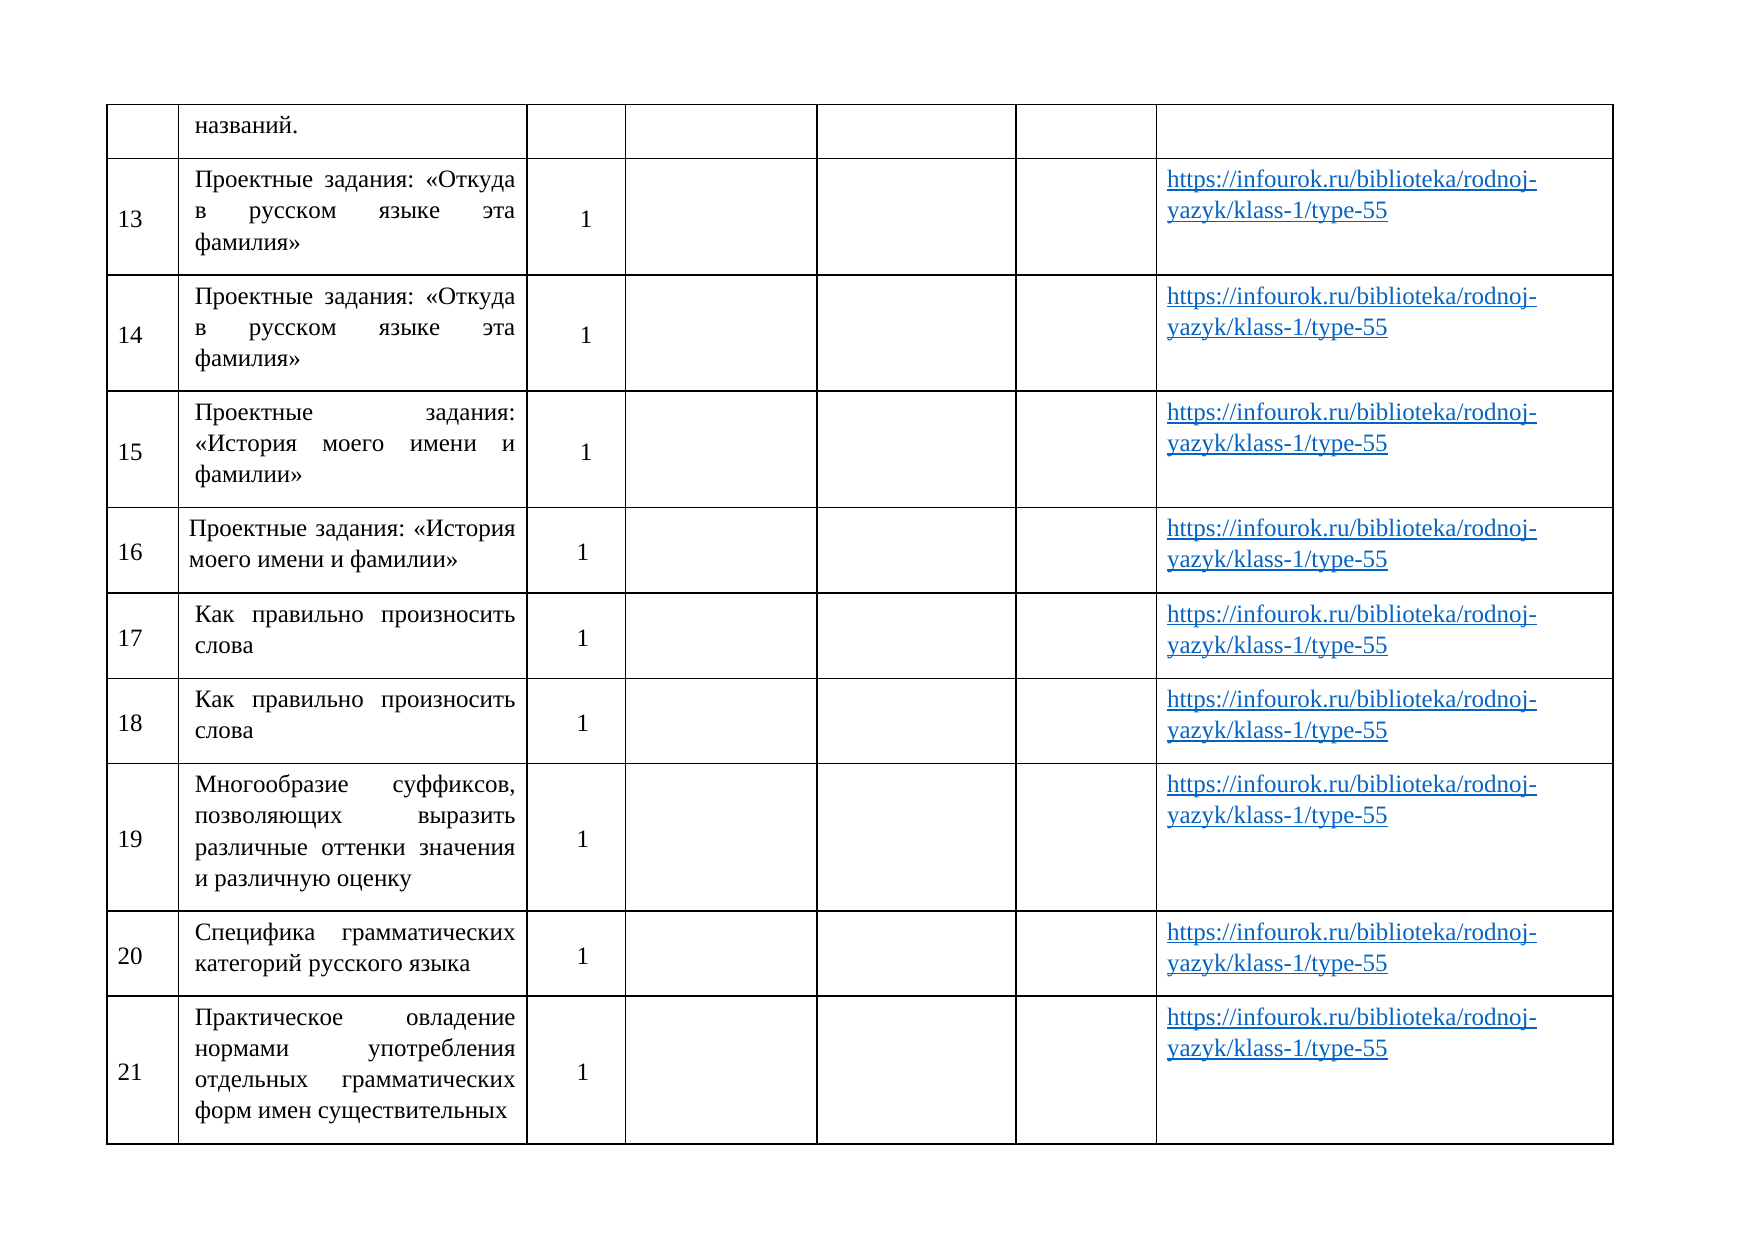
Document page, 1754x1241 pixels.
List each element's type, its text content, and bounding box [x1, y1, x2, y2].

table_cell 1 [528, 159, 625, 274]
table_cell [1157, 105, 1612, 158]
table_cell 18 [108, 679, 178, 763]
table_cell [626, 912, 816, 995]
table_cell 19 [108, 764, 178, 910]
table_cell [179, 105, 526, 158]
table_cell Как правильно произносить слова [179, 594, 526, 677]
table_cell [818, 594, 1015, 677]
table_cell 13 [108, 159, 178, 274]
table_cell [1017, 159, 1156, 274]
table_cell 1 [528, 105, 625, 158]
table_cell https://infourok.ru/biblioteka/rodnoj-yazyk/klass-1/type-55 [1157, 392, 1612, 507]
table_cell 1 [528, 508, 625, 592]
table_cell 12 [108, 105, 178, 158]
table_cell 21 [108, 997, 178, 1143]
table_cell https://infourok.ru/biblioteka/rodnoj-yazyk/klass-1/type-55 [1157, 679, 1612, 763]
table_cell Специфика грамматических категорий русского языка [179, 912, 526, 995]
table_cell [1157, 997, 1612, 1143]
table_cell 16 [108, 508, 178, 592]
table_cell 1 [528, 912, 625, 995]
table_cell [626, 392, 816, 507]
table_cell [818, 276, 1015, 390]
table_cell [1017, 594, 1156, 677]
table_cell [1017, 276, 1156, 390]
table_cell [1017, 679, 1156, 763]
table_cell [818, 159, 1015, 274]
table_cell 1 [528, 392, 625, 507]
table_cell [818, 764, 1015, 910]
table_cell [1017, 105, 1156, 158]
table_cell Проектные задания: «История моего имени и фамилии» [179, 392, 526, 507]
table_cell Как правильно произносить слова [179, 679, 526, 763]
table_cell [626, 276, 816, 390]
table_cell https://infourok.ru/biblioteka/rodnoj-yazyk/klass-1/type-55 [1157, 594, 1612, 677]
table_cell [818, 105, 1015, 158]
table_cell https://infourok.ru/biblioteka/rodnoj-yazyk/klass-1/type-55 [1157, 764, 1612, 910]
table_cell [1017, 392, 1156, 507]
table_cell Проектные задания: «Откуда в русском языке эта фамилия» [179, 276, 526, 390]
table_cell Проектные задания: «Откуда в русском языке эта фамилия» [179, 159, 526, 274]
table_cell [1017, 508, 1156, 592]
table_cell [626, 997, 816, 1143]
table_cell [626, 159, 816, 274]
table_cell 17 [108, 594, 178, 677]
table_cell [1157, 159, 1612, 274]
table_cell Практическое овладение нормами употребления отдельных грамматических форм имен существительных [179, 997, 526, 1143]
table_cell 1 [528, 997, 625, 1143]
table_cell Проектные задания: «История моего имени и фамилии» [179, 508, 526, 592]
table_cell 1 [528, 679, 625, 763]
table_cell [1017, 997, 1156, 1143]
table_cell 15 [108, 392, 178, 507]
table_cell [1017, 764, 1156, 910]
table_cell [1017, 912, 1156, 995]
table_cell https://infourok.ru/biblioteka/rodnoj-yazyk/klass-1/type-55 [1157, 912, 1612, 995]
table_cell [626, 679, 816, 763]
table_cell https://infourok.ru/biblioteka/rodnoj-yazyk/klass-1/type-55 [1157, 508, 1612, 592]
table_cell [626, 594, 816, 677]
table_cell [818, 997, 1015, 1143]
table_cell [626, 105, 816, 158]
table_cell [818, 508, 1015, 592]
table_cell [626, 764, 816, 910]
table_cell 1 [528, 276, 625, 390]
table_cell 1 [528, 764, 625, 910]
table_cell [818, 912, 1015, 995]
table_cell [818, 679, 1015, 763]
table_cell Многообразие суффиксов, позволяющих выразить различные оттенки значения и различную оценку [179, 764, 526, 910]
table_cell 1 [528, 594, 625, 677]
table_cell 20 [108, 912, 178, 995]
table_cell 14 [108, 276, 178, 390]
table_cell [818, 392, 1015, 507]
table_cell https://infourok.ru/biblioteka/rodnoj-yazyk/klass-1/type-55 [1157, 276, 1612, 390]
table_cell [626, 508, 816, 592]
